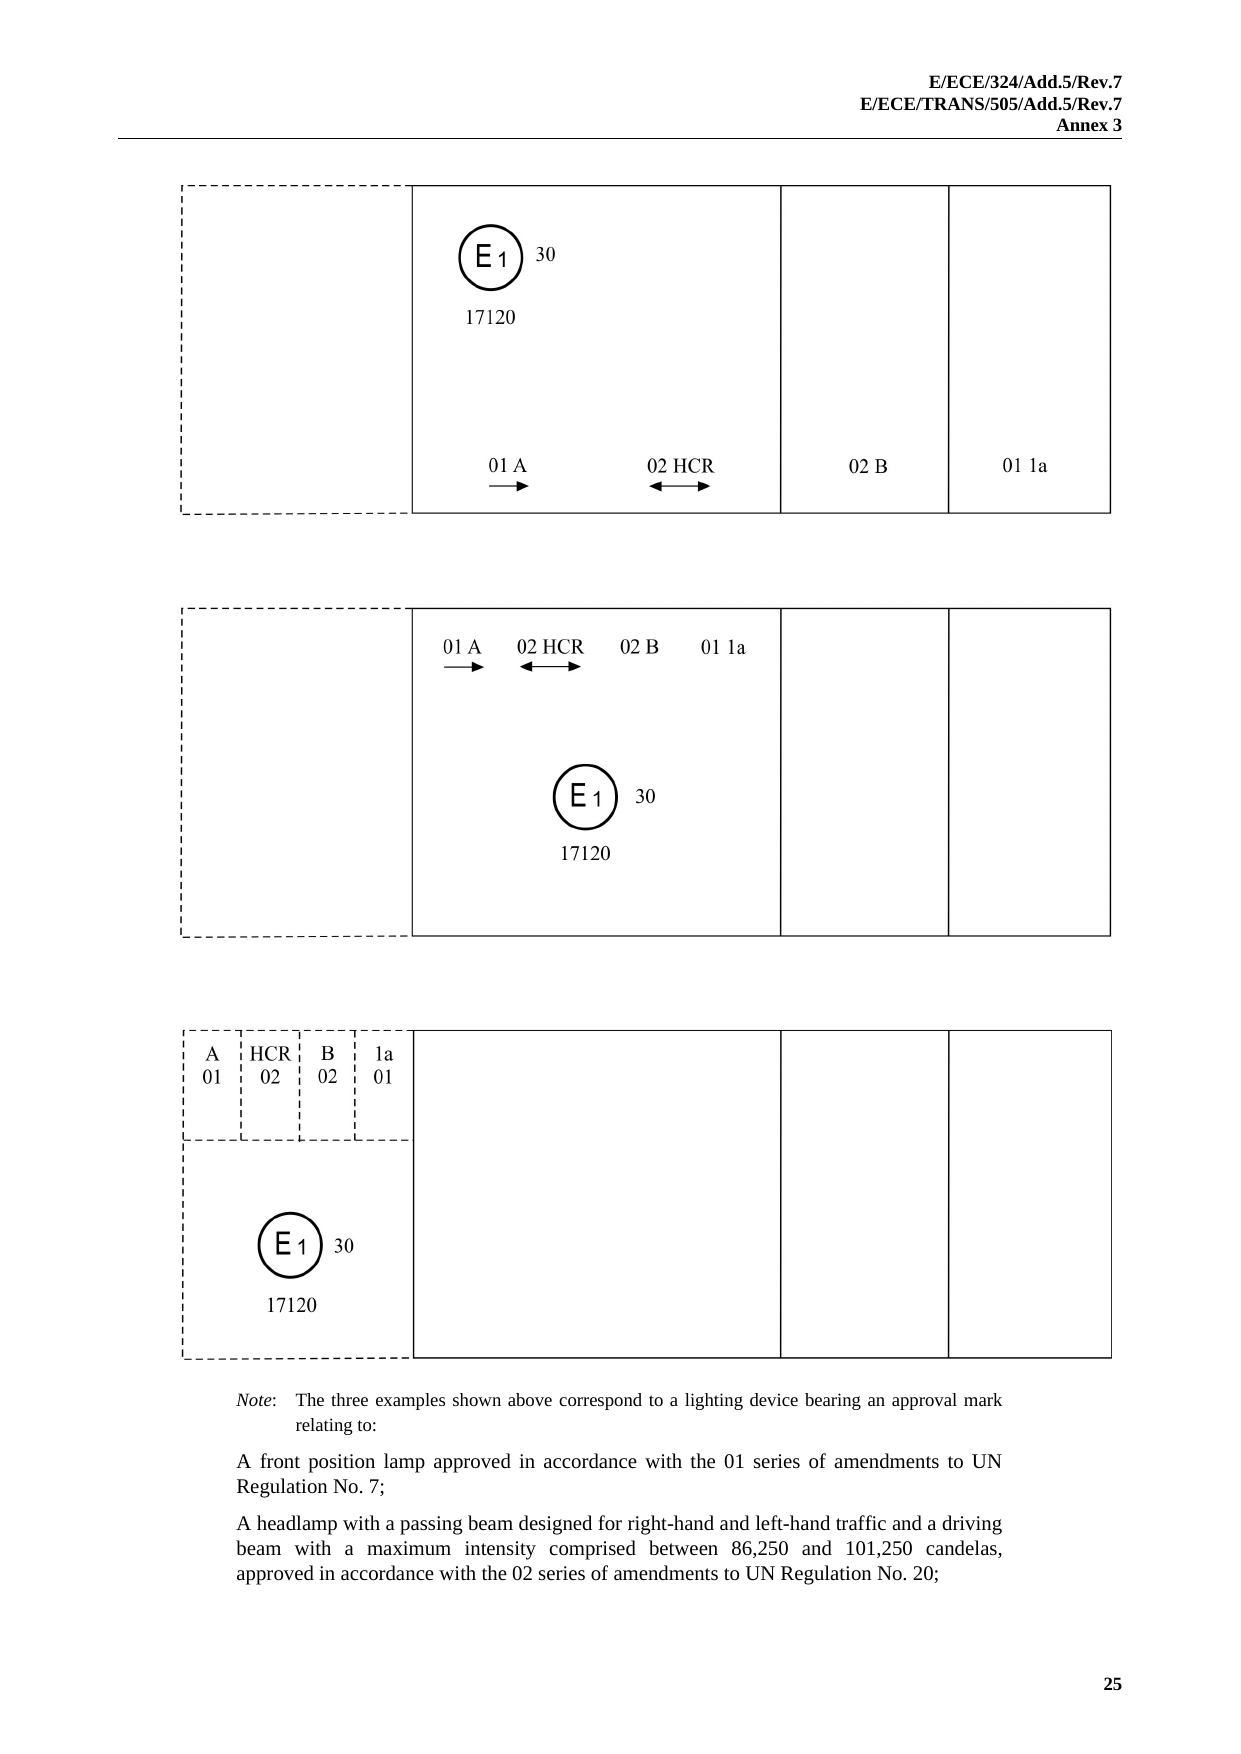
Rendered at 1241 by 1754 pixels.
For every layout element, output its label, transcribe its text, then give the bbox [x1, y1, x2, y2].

picture [180, 185, 1112, 1360]
text A headlamp with a passing beam designed for right-hand and left-hand traffic and a driving beam with a maximum intensity comprised between 86,250 and 101,250 candelas, approved in accordance with the 02 series of amendments to UN Regulation No. 20; [236, 1510, 1004, 1585]
text Note: The three examples shown above correspond to a lighting device bearing an approval mark relating to: [236, 1385, 1004, 1435]
text A front position lamp approved in accordance with the 01 series of amendments to UN Regulation No. 7; [236, 1448, 1004, 1498]
